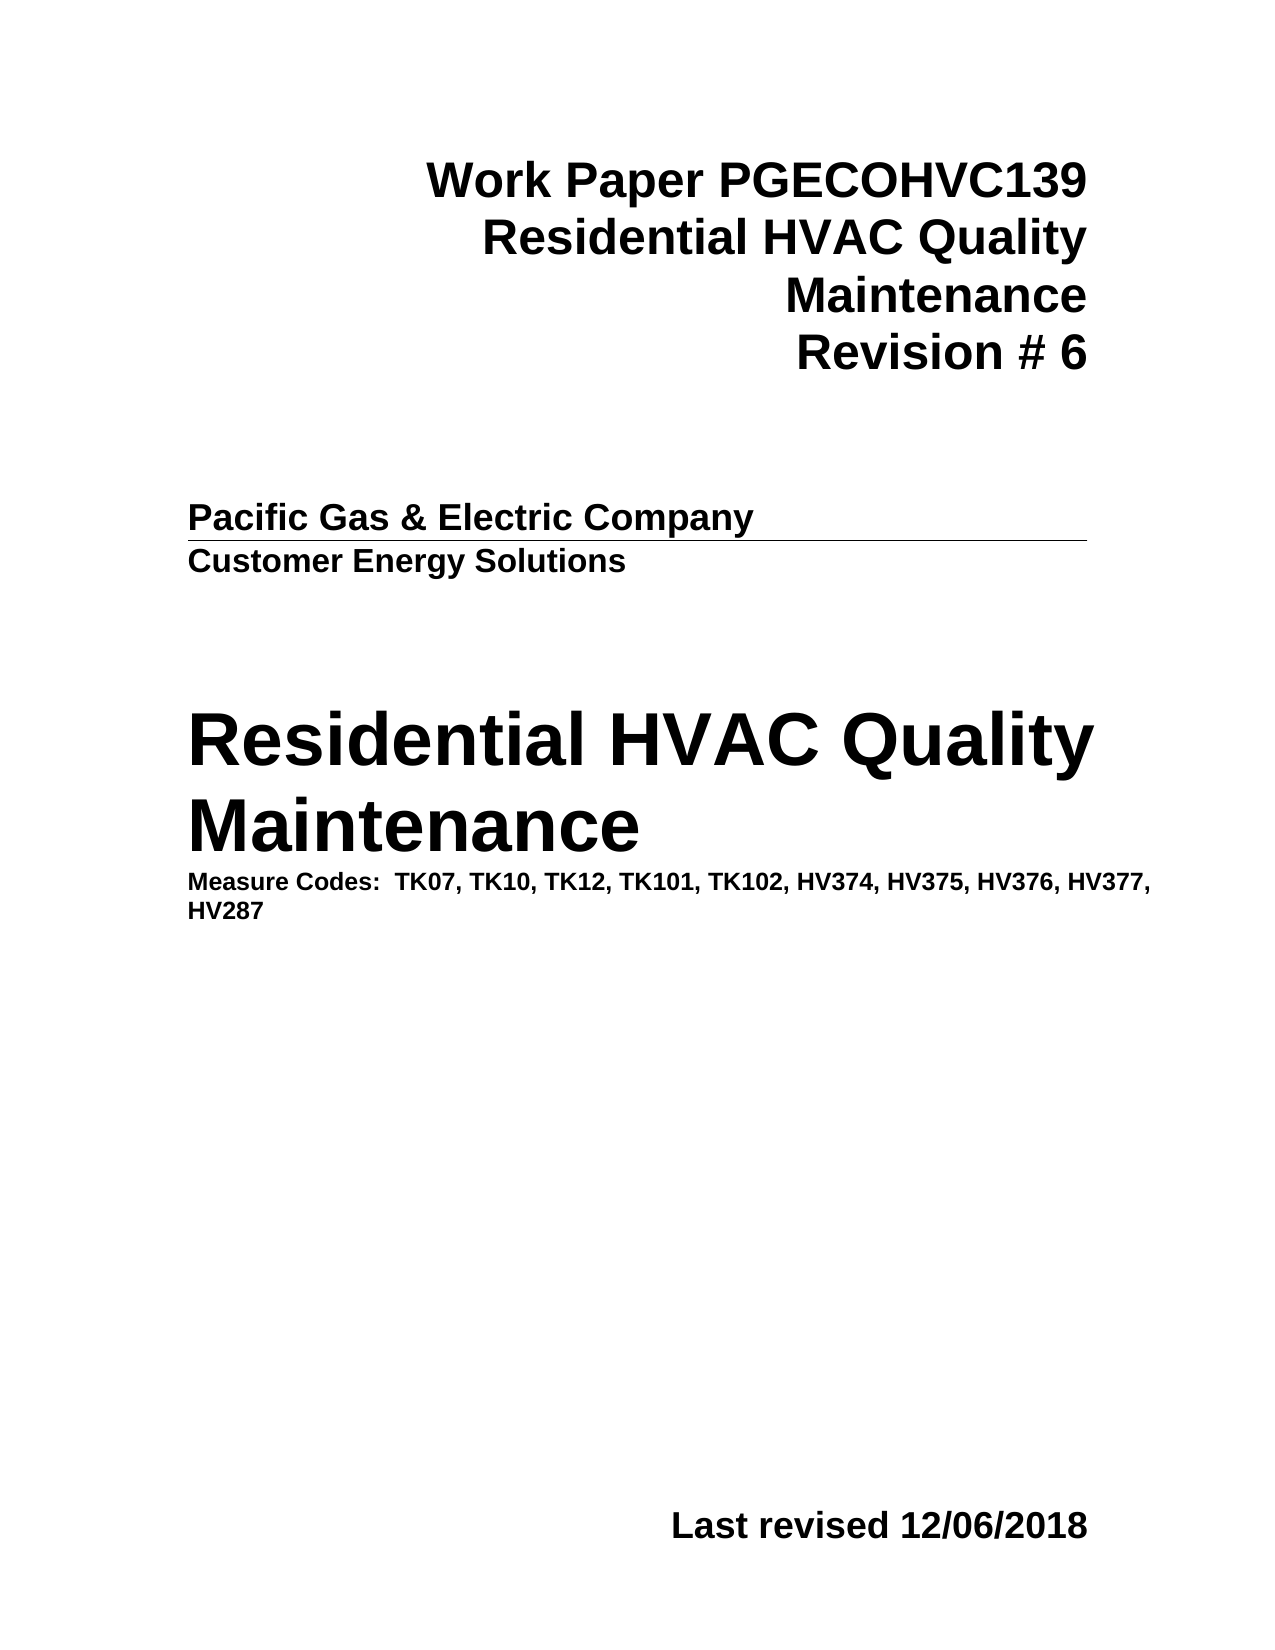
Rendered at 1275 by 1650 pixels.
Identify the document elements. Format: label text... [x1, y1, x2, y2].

text Pacific Gas & Electric Company [187, 495, 1087, 541]
text Revision # 6 [187, 322, 1087, 380]
text Customer Energy Solutions [187, 541, 1087, 580]
text Residential HVAC Quality Maintenance [187, 695, 1162, 867]
text Work Paper PGECOHVC139 [187, 150, 1087, 207]
text Measure Codes: TK07, TK10, TK12, TK101, TK102, HV374, HV375, HV376, HV377, HV287 [187, 867, 1162, 925]
text Residential HVAC Quality Maintenance [187, 207, 1087, 322]
